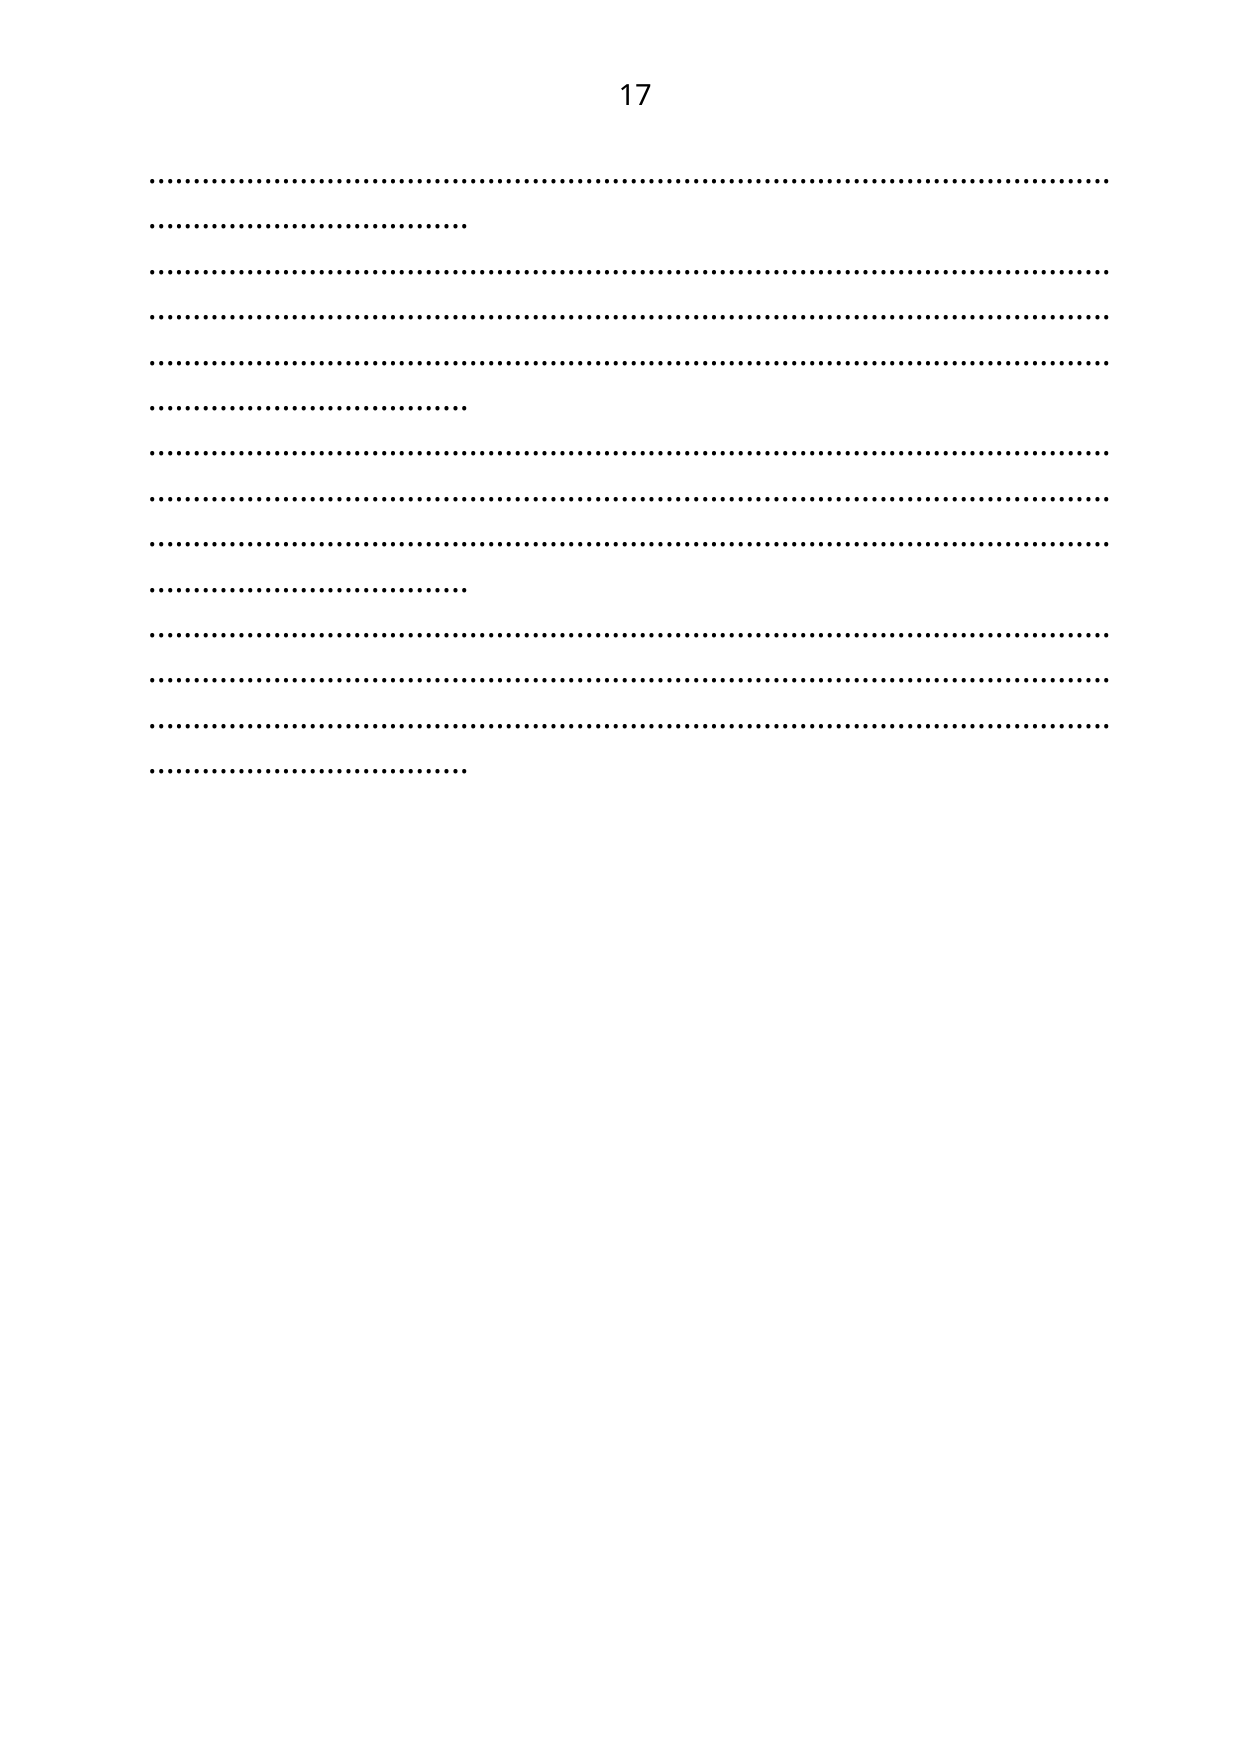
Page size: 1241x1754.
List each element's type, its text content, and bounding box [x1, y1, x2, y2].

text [148, 148, 1122, 238]
text ........................................................................................................................................................................................................................................................................................................................................................................ ........................................................................................................................................................................................................................................................................................................................................................................ [148, 420, 1122, 829]
